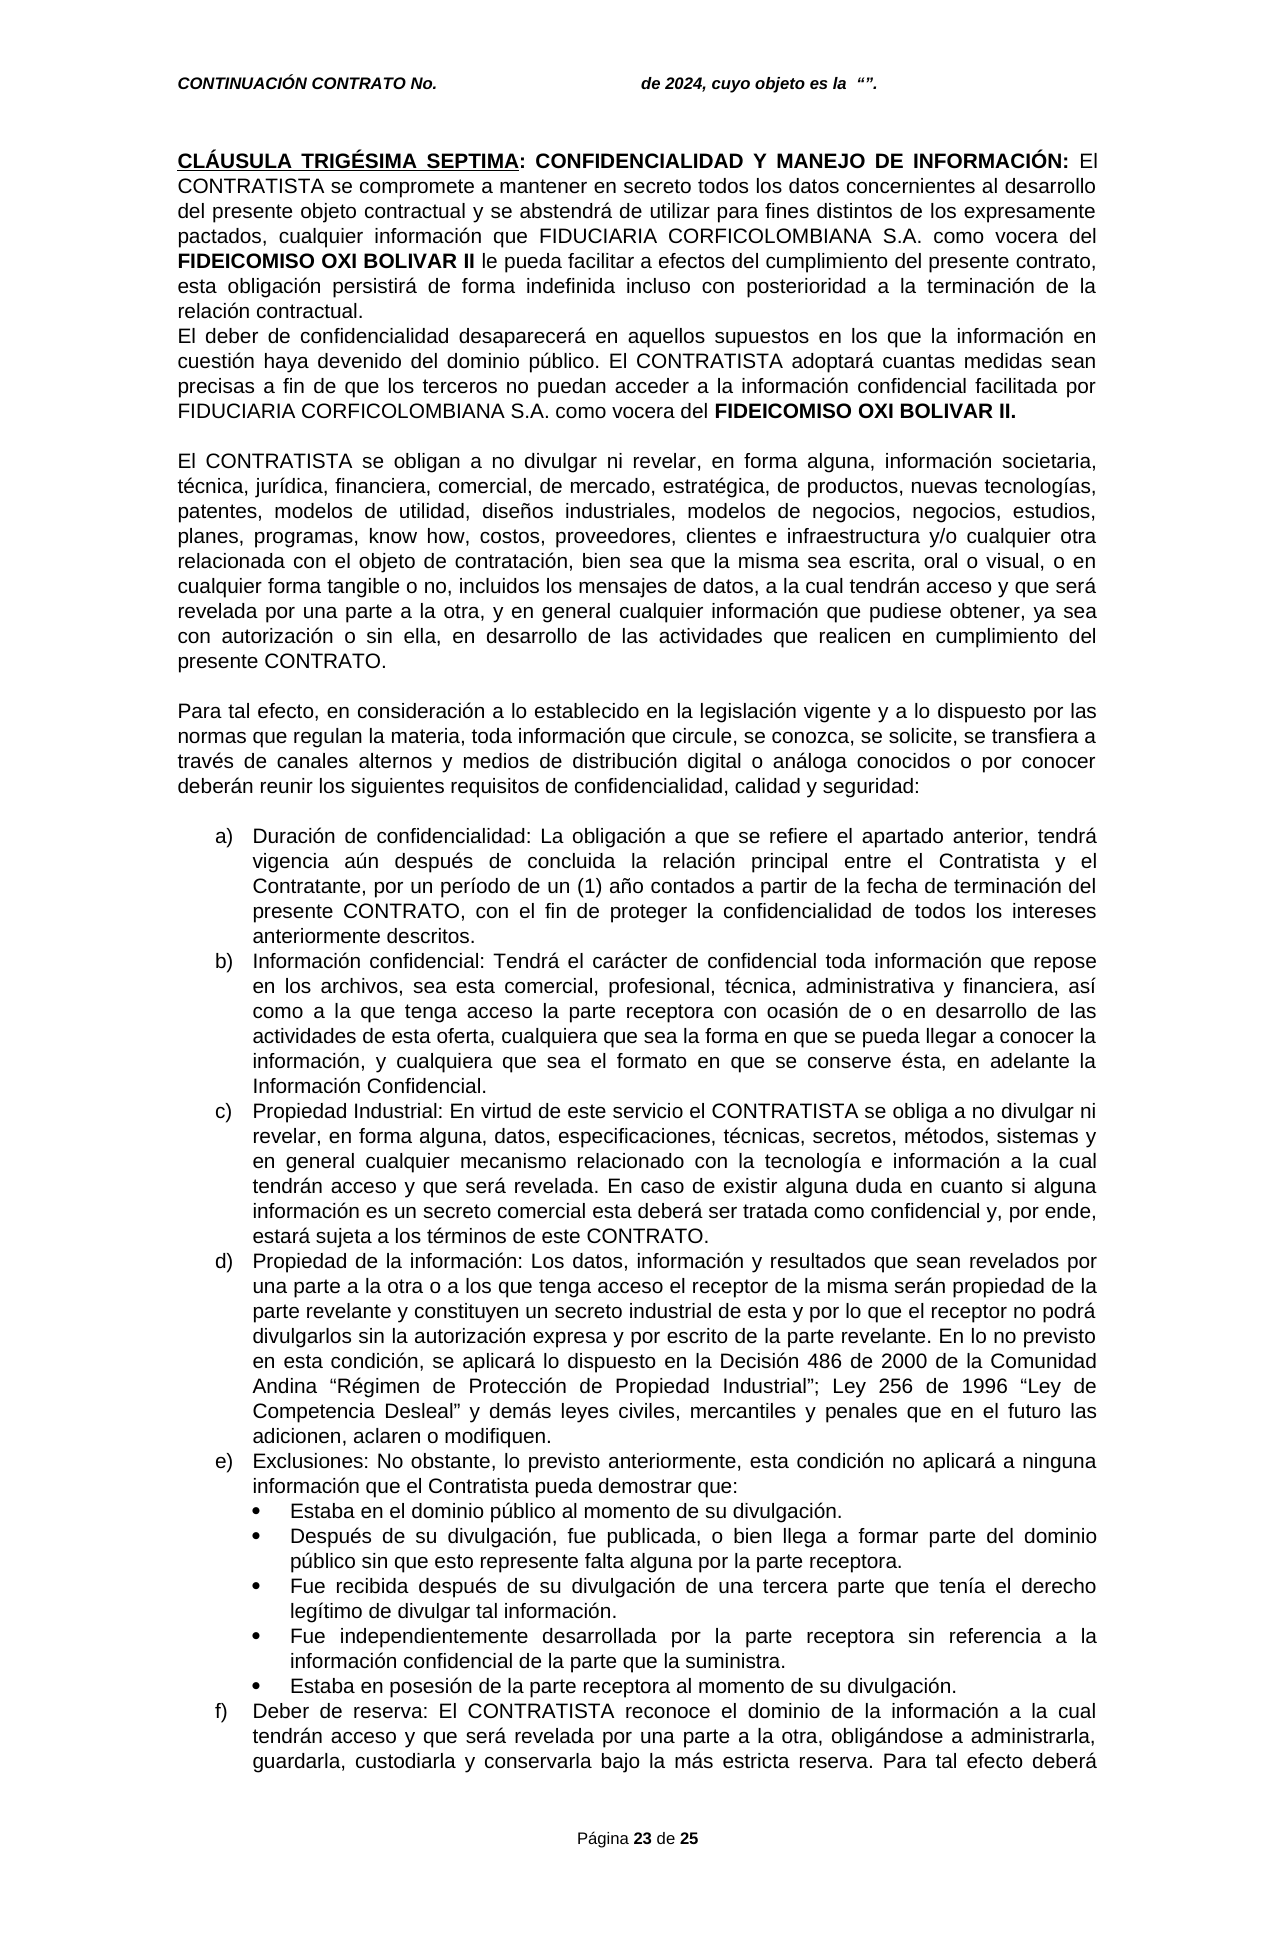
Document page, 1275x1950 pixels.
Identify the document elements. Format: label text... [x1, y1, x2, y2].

list Fue recibida después de su divulgación de una tercera parte que tenía el derecho legítimo de divulgar tal información. [252, 1573, 1098, 1623]
list Fue independientemente desarrollada por la parte receptora sin referencia a la información confidencial de la parte que la suministra. [252, 1623, 1098, 1673]
list Duración de confidencialidad: La obligación a que se refiere el apartado anterior, tendrá vigencia aún después de concluida la relación principal entre el Contratista y el Contratante, por un período de un (1) año contados a partir de la fecha de terminación del presente CONTRATO, con el fin de proteger la confidencialidad de todos los intereses anteriormente descritos. [215, 823, 1098, 948]
text El CONTRATISTA se obligan a no divulgar ni revelar, en forma alguna, información societaria, técnica, jurídica, financiera, comercial, de mercado, estratégica, de productos, nuevas tecnologías, patentes, modelos de utilidad, diseños industriales, modelos de negocios, negocios, estudios, planes, programas, know how, costos, proveedores, clientes e infraestructura y/o cualquier otra relacionada con el objeto de contratación, bien sea que la misma sea escrita, oral o visual, o en cualquier forma tangible o no, incluidos los mensajes de datos, a la cual tendrán acceso y que será revelada por una parte a la otra, y en general cualquier información que pudiese obtener, ya sea con autorización o sin ella, en desarrollo de las actividades que realicen en cumplimiento del presente CONTRATO. [177, 448, 1098, 673]
list Estaba en el dominio público al momento de su divulgación. [252, 1498, 1098, 1523]
text CLÁUSULA TRIGÉSIMA SEPTIMA: CONFIDENCIALIDAD Y MANEJO DE INFORMACIÓN: El CONTRATISTA se compromete a mantener en secreto todos los datos concernientes al desarrollo del presente objeto contractual y se abstendrá de utilizar para fines distintos de los expresamente pactados, cualquier información que FIDUCIARIA CORFICOLOMBIANA S.A. como vocera del FIDEICOMISO OXI BOLIVAR II le pueda facilitar a efectos del cumplimiento del presente contrato, esta obligación persistirá de forma indefinida incluso con posterioridad a la terminación de la relación contractual. [177, 148, 1098, 323]
list Propiedad Industrial: En virtud de este servicio el CONTRATISTA se obliga a no divulgar ni revelar, en forma alguna, datos, especificaciones, técnicas, secretos, métodos, sistemas y en general cualquier mecanismo relacionado con la tecnología e información a la cual tendrán acceso y que será revelada. En caso de existir alguna duda en cuanto si alguna información es un secreto comercial esta deberá ser tratada como confidencial y, por ende, estará sujeta a los términos de este CONTRATO. [215, 1098, 1098, 1248]
text El deber de confidencialidad desaparecerá en aquellos supuestos en los que la información en cuestión haya devenido del dominio público. El CONTRATISTA adoptará cuantas medidas sean precisas a fin de que los terceros no puedan acceder a la información confidencial facilitada por FIDUCIARIA CORFICOLOMBIANA S.A. como vocera del FIDEICOMISO OXI BOLIVAR II. [177, 323, 1098, 423]
list Información confidencial: Tendrá el carácter de confidencial toda información que repose en los archivos, sea esta comercial, profesional, técnica, administrativa y financiera, así como a la que tenga acceso la parte receptora con ocasión de o en desarrollo de las actividades de esta oferta, cualquiera que sea la forma en que se pueda llegar a conocer la información, y cualquiera que sea el formato en que se conserve ésta, en adelante la Información Confidencial. [215, 948, 1098, 1098]
text Para tal efecto, en consideración a lo establecido en la legislación vigente y a lo dispuesto por las normas que regulan la materia, toda información que circule, se conozca, se solicite, se transfiera a través de canales alternos y medios de distribución digital o análoga conocidos o por conocer deberán reunir los siguientes requisitos de confidencialidad, calidad y seguridad: [177, 698, 1098, 798]
list Propiedad de la información: Los datos, información y resultados que sean revelados por una parte a la otra o a los que tenga acceso el receptor de la misma serán propiedad de la parte revelante y constituyen un secreto industrial de esta y por lo que el receptor no podrá divulgarlos sin la autorización expresa y por escrito de la parte revelante. En lo no previsto en esta condición, se aplicará lo dispuesto en la Decisión 486 de 2000 de la Comunidad Andina “Régimen de Protección de Propiedad Industrial”; Ley 256 de 1996 “Ley de Competencia Desleal” y demás leyes civiles, mercantiles y penales que en el futuro las adicionen, aclaren o modifiquen. [215, 1248, 1098, 1448]
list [215, 1698, 1098, 1773]
list Después de su divulgación, fue publicada, o bien llega a formar parte del dominio público sin que esto represente falta alguna por la parte receptora. [252, 1523, 1098, 1573]
list Exclusiones: No obstante, lo previsto anteriormente, esta condición no aplicará a ninguna información que el Contratista pueda demostrar que: [215, 1448, 1098, 1498]
list Estaba en posesión de la parte receptora al momento de su divulgación. [252, 1673, 1098, 1698]
